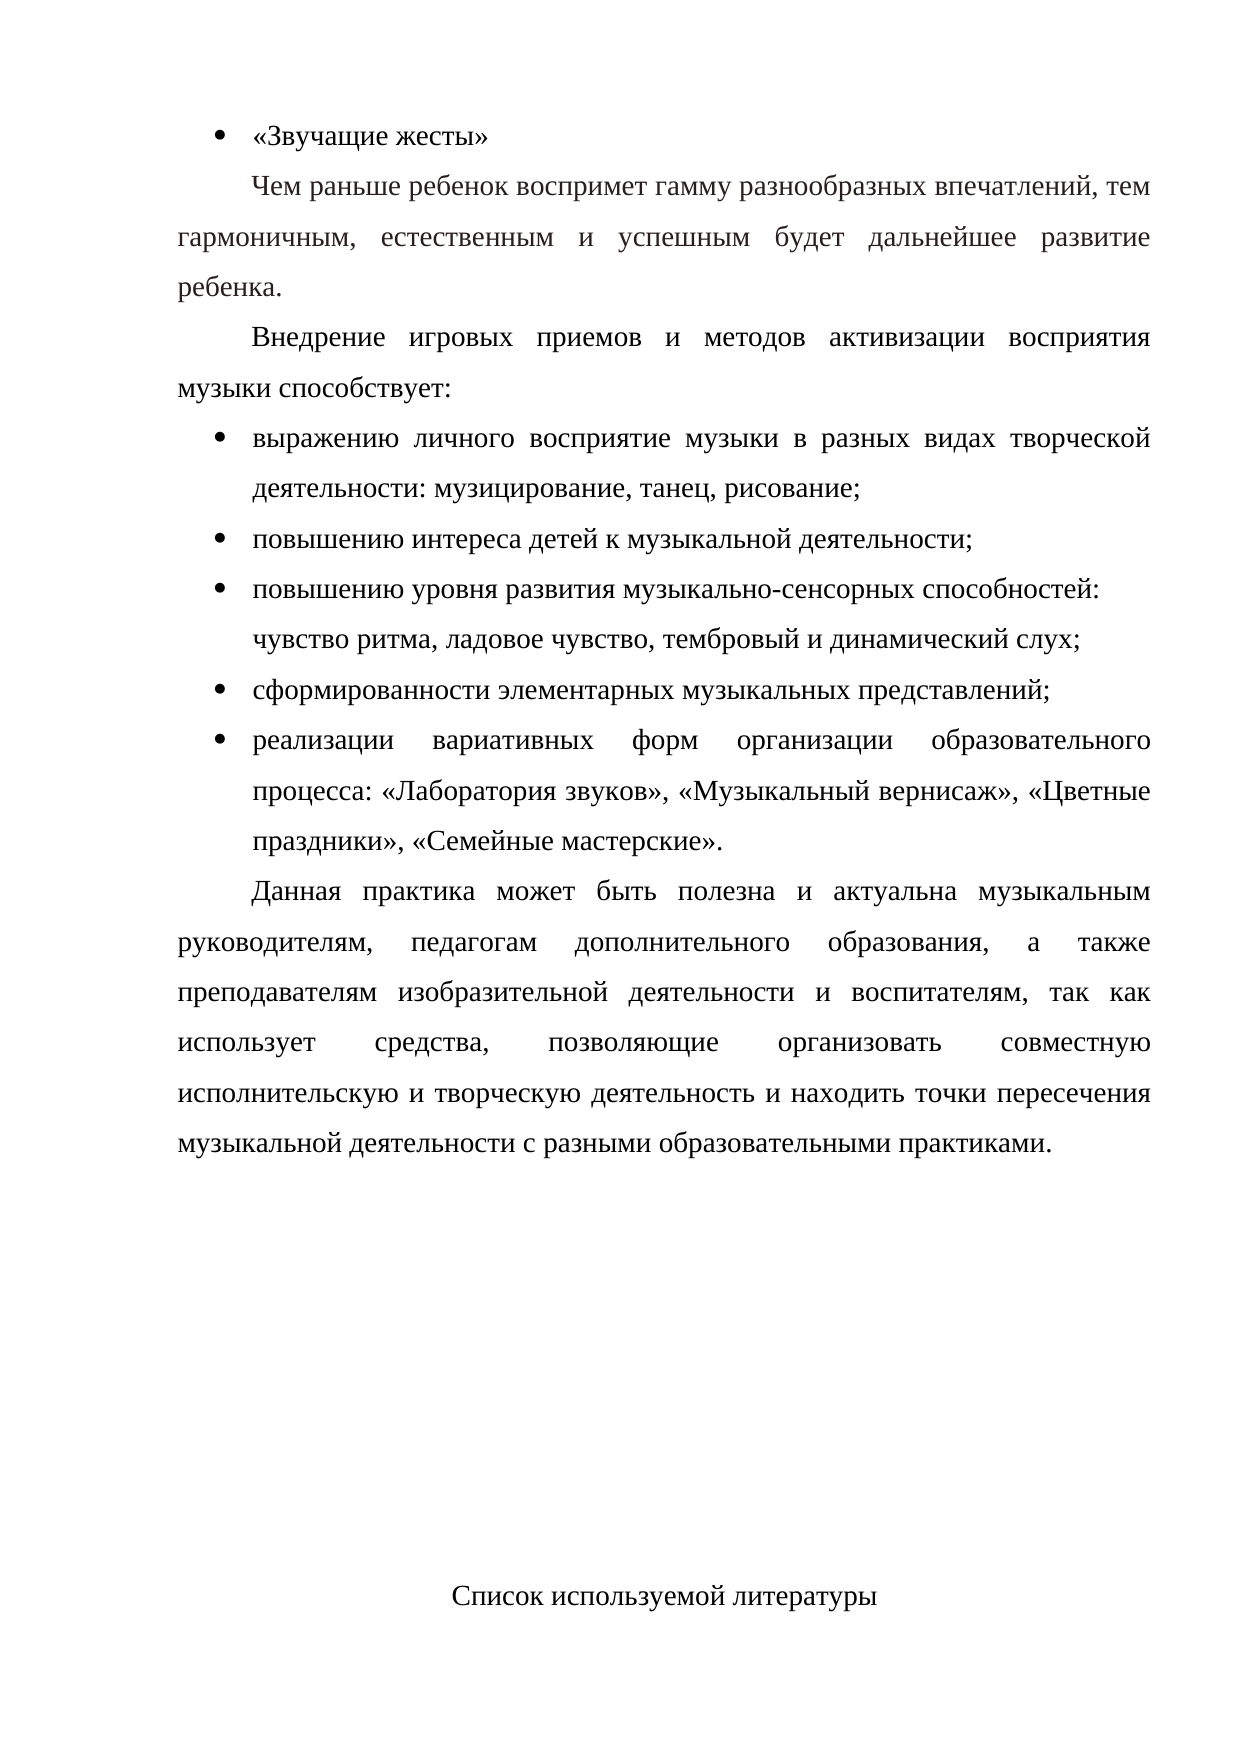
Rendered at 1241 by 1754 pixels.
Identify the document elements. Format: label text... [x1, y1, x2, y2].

text Внедрение игровых приемов и методов активизации восприятия музыки способствует: [177, 319, 1152, 403]
text Данная практика может быть полезна и актуальна музыкальным руководителям, педагогам дополнительного образования, а также преподавателям изобразительной деятельности и воспитателям, так как использует средства, позволяющие организовать совместную исполнительскую и творческую деятельность и находить точки пересечения музыкальной деятельности с разными образовательными практиками. [177, 873, 1152, 1158]
list сформированности элементарных музыкальных представлений; [215, 672, 1152, 706]
list «Звучащие жесты» [215, 118, 1152, 152]
list повышению уровня развития музыкально-сенсорных способностей: [215, 571, 1152, 605]
text Список используемой литературы [177, 1578, 1152, 1611]
list повышению интереса детей к музыкальной деятельности; [215, 521, 1152, 554]
list выражению личного восприятие музыки в разных видах творческой деятельности: музицирование, танец, рисование; [215, 420, 1152, 504]
list чувство ритма, ладовое чувство, тембровый и динамический слух; [252, 622, 1152, 655]
list реализации вариативных форм организации образовательного процесса: «Лаборатория звуков», «Музыкальный вернисаж», «Цветные праздники», «Семейные мастерские». [215, 722, 1152, 857]
list Чем раньше ребенок воспримет гамму разнообразных впечатлений, тем гармоничным, естественным и успешным будет дальнейшее развитие ребенка. [177, 168, 1152, 303]
